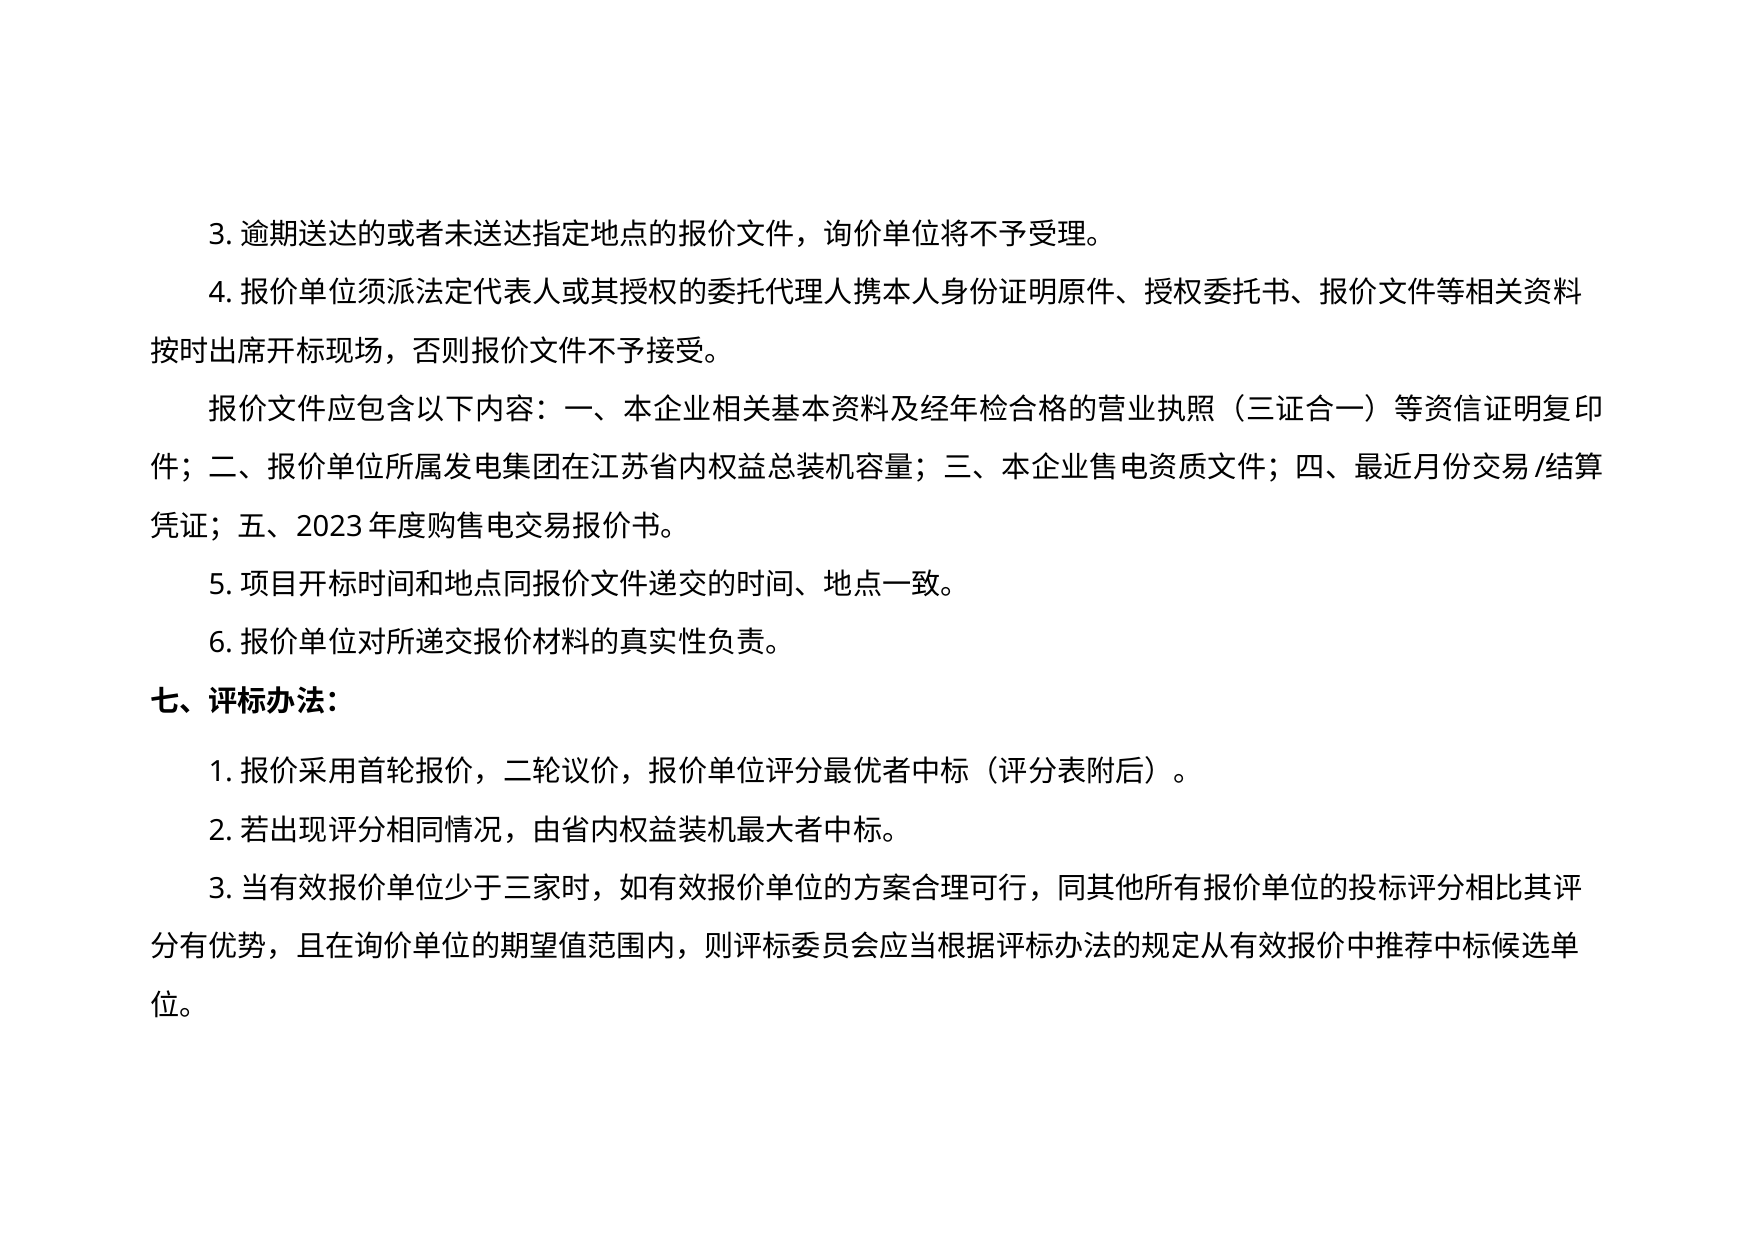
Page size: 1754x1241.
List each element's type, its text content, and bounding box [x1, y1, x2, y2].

text 报价文件应包含以下内容：一、本企业相关基本资料及经年检合格的营业执照（三证合一）等资信证明复印件；二、报价单位所属发电集团在江苏省内权益总装机容量；三、本企业售电资质文件；四、最近月份交易/结算凭证；五、2023年度购售电交易报价书。 [150, 373, 1604, 548]
text 七、评标办法： [150, 664, 1604, 723]
text 4. 报价单位须派法定代表人或其授权的委托代理人携本人身份证明原件、授权委托书、报价文件等相关资料按时出席开标现场，否则报价文件不予接受。 [150, 256, 1604, 373]
text 3. 当有效报价单位少于三家时，如有效报价单位的方案合理可行，同其他所有报价单位的投标评分相比其评分有优势，且在询价单位的期望值范围内，则评标委员会应当根据评标办法的规定从有效报价中推荐中标候选单位。 [150, 852, 1604, 1027]
text 3. 逾期送达的或者未送达指定地点的报价文件，询价单位将不予受理。 [150, 198, 1604, 256]
text 1. 报价采用首轮报价，二轮议价，报价单位评分最优者中标（评分表附后）。 [150, 735, 1604, 793]
list 项目开标时间和地点同报价文件递交的时间、地点一致。 [150, 548, 1604, 606]
list 报价单位对所递交报价材料的真实性负责。 [150, 606, 1604, 664]
text 2. 若出现评分相同情况，由省内权益装机最大者中标。 [150, 793, 1604, 852]
